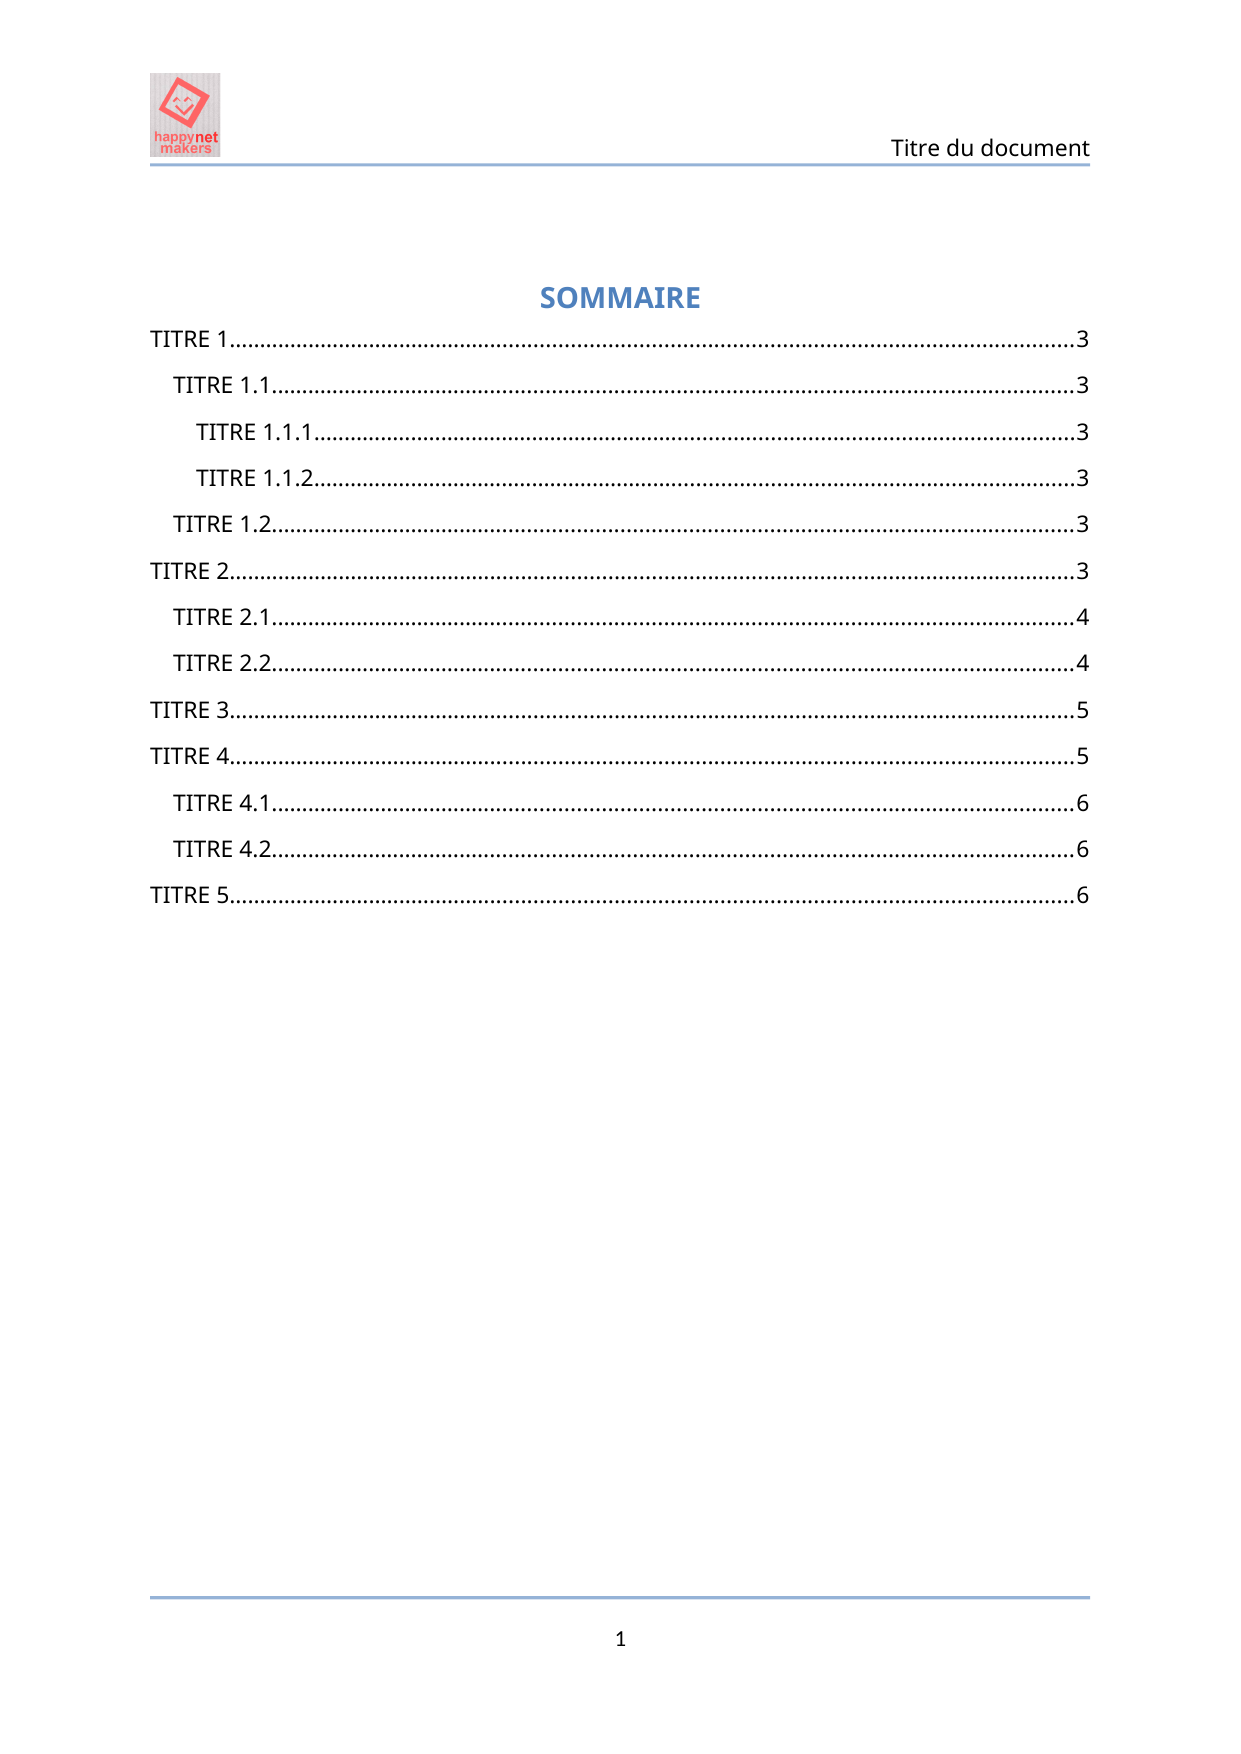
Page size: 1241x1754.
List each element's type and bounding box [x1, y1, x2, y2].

picture [150, 73, 221, 157]
